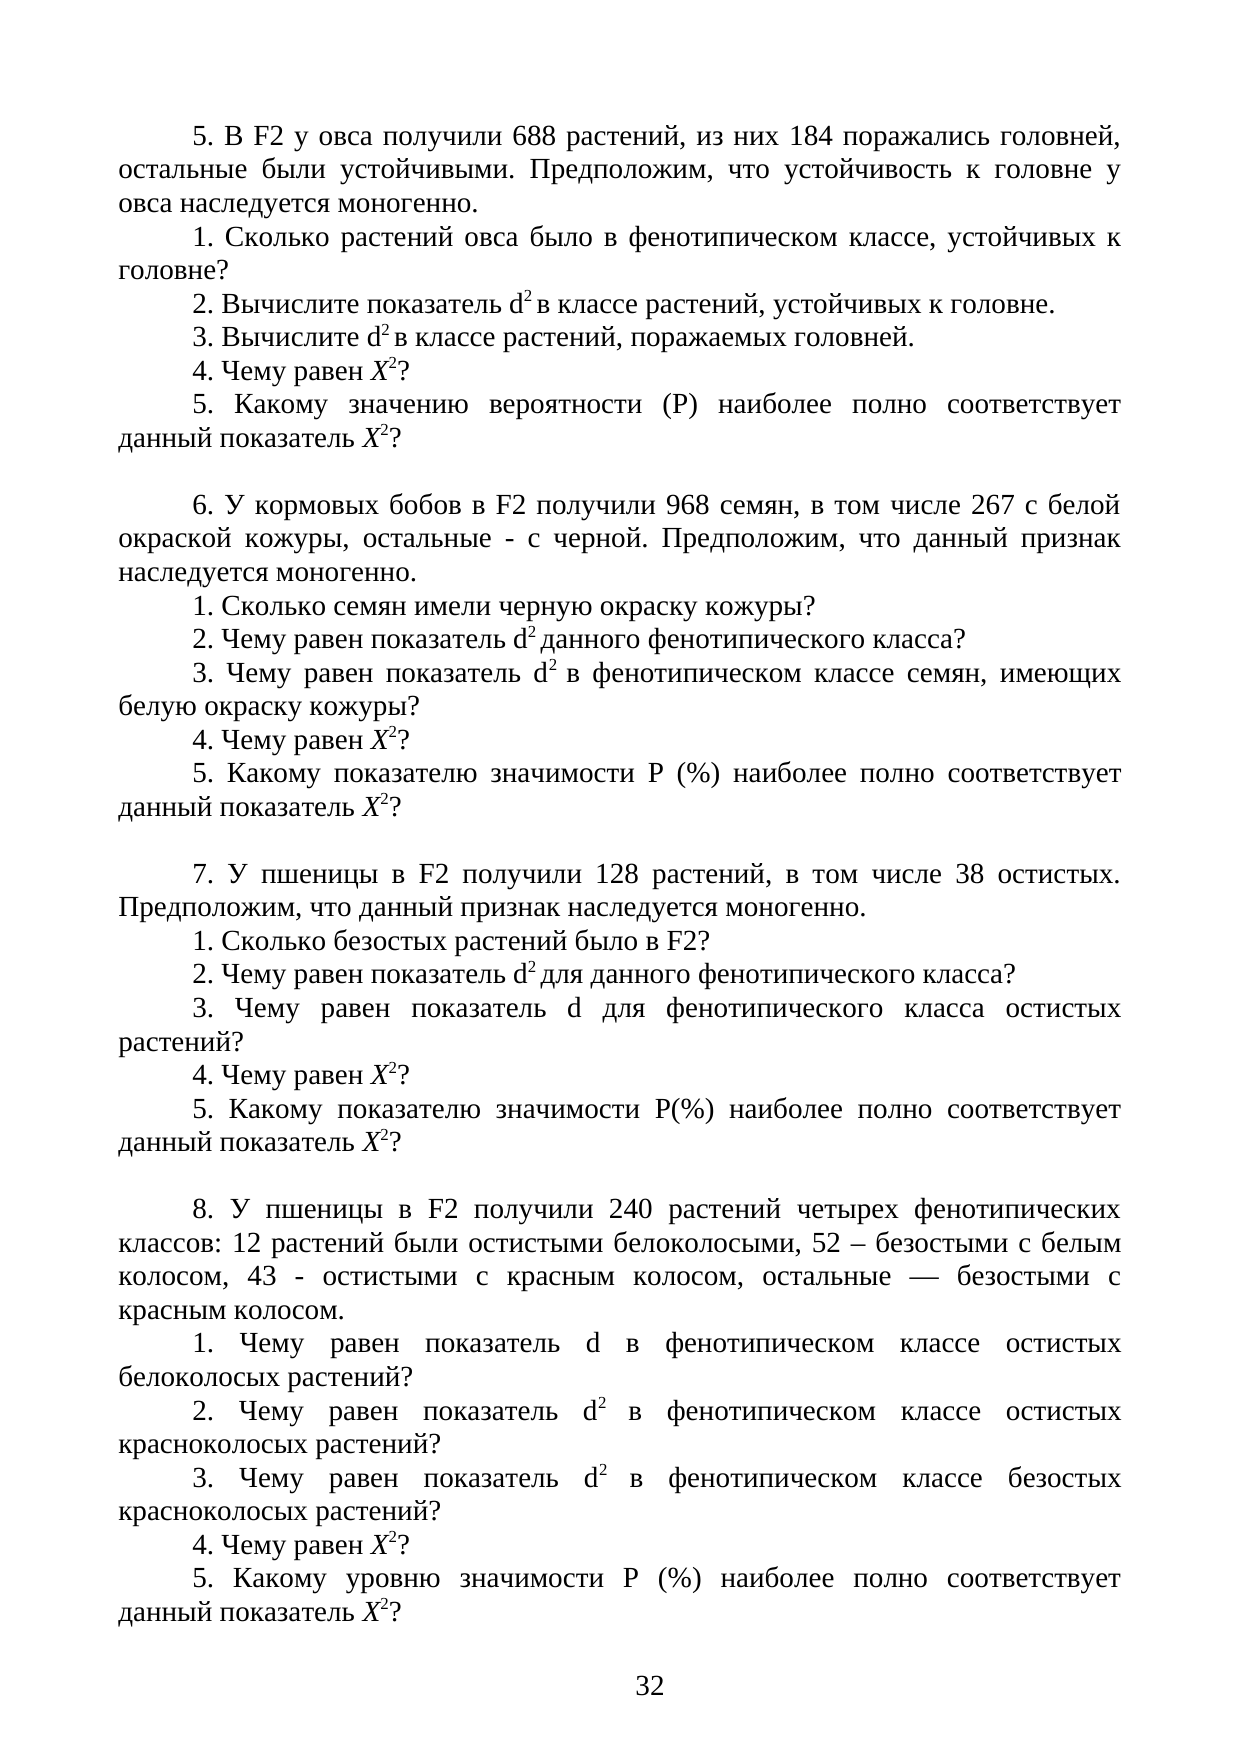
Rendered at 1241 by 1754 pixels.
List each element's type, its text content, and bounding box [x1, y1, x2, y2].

text 4. Чему равен Х2? [118, 1527, 1122, 1560]
text 5. В F2 у овса получили 688 растений, из них 184 поражались головней, остальные были устойчивыми. Предположим, что устойчивость к головне у овса наследуется моногенно. [118, 118, 1122, 219]
text 5. Какому уровню значимости Р (%) наиболее полно соответствует данный показатель Х2? [118, 1560, 1122, 1627]
text 3. Вычислите d2 в классе растений, поражаемых головней. [118, 319, 1122, 353]
text 2. Вычислите показатель d2 в классе растений, устойчивых к головне. [118, 286, 1122, 319]
text 5. Какому показателю значимости Р(%) наиболее полно соответствует данный показатель Х2? [118, 1091, 1122, 1158]
text 1. Чему равен показатель d в фенотипическом классе остистых белоколосых растений? [118, 1326, 1122, 1393]
text 4. Чему равен Х2? [118, 722, 1122, 755]
text 2. Чему равен показатель d2 в фенотипическом классе остистых красноколосых растений? [118, 1393, 1122, 1460]
text 1. Сколько безостых растений было в F2? [118, 923, 1122, 957]
text 1. Сколько семян имели черную окраску кожуры? [118, 588, 1122, 621]
text 2. Чему равен показатель d2 для данного фенотипического класса? [118, 957, 1122, 990]
text 3. Чему равен показатель d2 в фенотипическом классе семян, имеющих белую окраску кожуры? [118, 655, 1122, 722]
text 5. Какому значению вероятности (Р) наиболее полно соответствует данный показатель Х2? [118, 386, 1122, 453]
text 3. Чему равен показатель d2 в фенотипическом классе безостых красноколосых растений? [118, 1460, 1122, 1527]
text 7. У пшеницы в F2 получили 128 растений, в том числе 38 остистых. Предположим, что данный признак наследуется моногенно. [118, 856, 1122, 923]
text 3. Чему равен показатель d для фенотипического класса остистых растений? [118, 990, 1122, 1057]
text 4. Чему равен Х2? [118, 353, 1122, 386]
text 5. Какому показателю значимости Р (%) наиболее полно соответствует данный показатель Х2? [118, 755, 1122, 822]
text 8. У пшеницы в F2 получили 240 растений четырех фенотипических классов: 12 растений были остистыми белоколосыми, 52 – безостыми с белым колосом, 43 - остистыми с красным колосом, остальные — безостыми с красным колосом. [118, 1191, 1122, 1326]
text 6. У кормовых бобов в F2 получили 968 семян, в том числе 267 с белой окраской кожуры, остальные - с черной. Предположим, что данный признак наследуется моногенно. [118, 487, 1122, 588]
text 4. Чему равен Х2? [118, 1057, 1122, 1091]
text 1. Сколько растений овса было в фенотипическом классе, устойчивых к головне? [118, 219, 1122, 286]
text 2. Чему равен показатель d2 данного фенотипического класса? [118, 621, 1122, 655]
